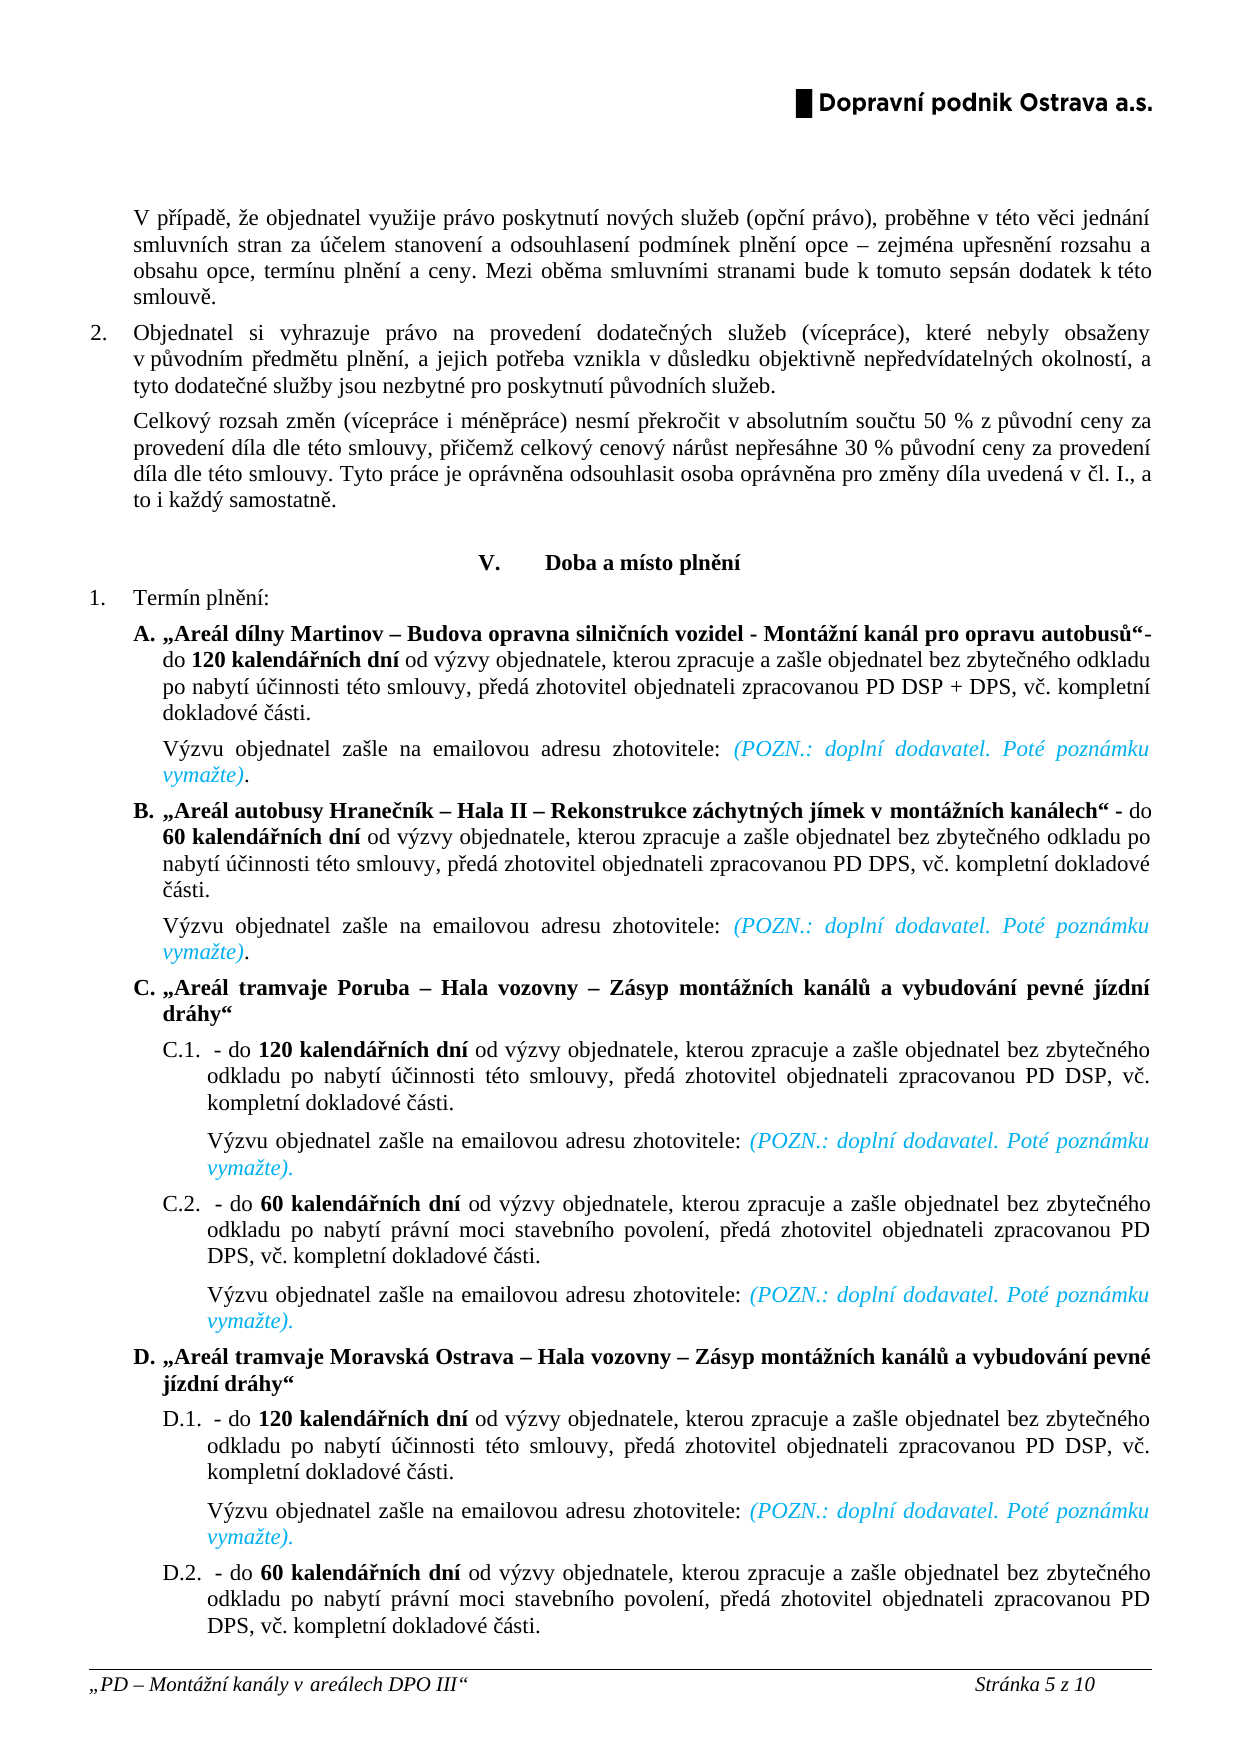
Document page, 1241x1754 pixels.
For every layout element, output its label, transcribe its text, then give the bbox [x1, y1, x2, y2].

list Objednatel si vyhrazuje právo na provedení dodatečných služeb (vícepráce), které nebyly obsaženy v původním předmětu plnění, a jejich potřeba vznikla v důsledku objektivně nepředvídatelných okolností, a tyto dodatečné služby jsou nezbytné pro poskytnutí původních služeb. [90, 319, 1152, 398]
list - do 120 kalendářních dní od výzvy objednatele, kterou zpracuje a zašle objednatel bez zbytečného odkladu po nabytí účinnosti této smlouvy, předá zhotovitel objednateli zpracovanou PD DSP, vč. kompletní dokladové části. [162, 1036, 1152, 1115]
list „Areál tramvaje Moravská Ostrava – Hala vozovny – Zásyp montážních kanálů a vybudování pevné jízdní dráhy“ [133, 1343, 1152, 1396]
list - do 60 kalendářních dní od výzvy objednatele, kterou zpracuje a zašle objednatel bez zbytečného odkladu po nabytí právní moci stavebního povolení, předá zhotovitel objednateli zpracovanou PD DPS, vč. kompletní dokladové části. [162, 1559, 1152, 1638]
picture [795, 89, 1152, 118]
list - do 120 kalendářních dní od výzvy objednatele, kterou zpracuje a zašle objednatel bez zbytečného odkladu po nabytí účinnosti této smlouvy, předá zhotovitel objednateli zpracovanou PD DSP, vč. kompletní dokladové části. [162, 1405, 1152, 1484]
list Termín plnění: [89, 584, 1152, 611]
text Výzvu objednatel zašle na emailovou adresu zhotovitele: (POZN.: doplní dodavatel. Poté poznámku vymažte). [207, 1497, 1152, 1549]
text Výzvu objednatel zašle na emailovou adresu zhotovitele: (POZN.: doplní dodavatel. Poté poznámku vymažte). [162, 912, 1152, 964]
text V případě, že objednatel využije právo poskytnutí nových služeb (opční právo), proběhne v této věci jednání smluvních stran za účelem stanovení a odsouhlasení podmínek plnění opce – zejména upřesnění rozsahu a obsahu opce, termínu plnění a ceny. Mezi oběma smluvními stranami bude k tomuto sepsán dodatek k této smlouvě. [133, 204, 1152, 310]
list „Areál tramvaje Poruba – Hala vozovny – Zásyp montážních kanálů a vybudování pevné jízdní dráhy“ [133, 974, 1152, 1027]
list „Areál dílny Martinov – Budova opravna silničních vozidel - Montážní kanál pro opravu autobusů“- do 120 kalendářních dní od výzvy objednatele, kterou zpracuje a zašle objednatel bez zbytečného odkladu po nabytí účinnosti této smlouvy, předá zhotovitel objednateli zpracovanou PD DSP + DPS, vč. kompletní dokladové části. [133, 620, 1152, 726]
text Výzvu objednatel zašle na emailovou adresu zhotovitele: (POZN.: doplní dodavatel. Poté poznámku vymažte). [207, 1281, 1152, 1334]
list - do 60 kalendářních dní od výzvy objednatele, kterou zpracuje a zašle objednatel bez zbytečného odkladu po nabytí právní moci stavebního povolení, předá zhotovitel objednateli zpracovanou PD DPS, vč. kompletní dokladové části. [162, 1189, 1152, 1269]
text Výzvu objednatel zašle na emailovou adresu zhotovitele: (POZN.: doplní dodavatel. Poté poznámku vymažte). [207, 1127, 1152, 1180]
list Doba a místo plnění [89, 549, 1152, 575]
list „Areál autobusy Hranečník – Hala II – Rekonstrukce záchytných jímek v montážních kanálech“ - do 60 kalendářních dní od výzvy objednatele, kterou zpracuje a zašle objednatel bez zbytečného odkladu po nabytí účinnosti této smlouvy, předá zhotovitel objednateli zpracovanou PD DPS, vč. kompletní dokladové části. [133, 797, 1152, 902]
text Celkový rozsah změn (vícepráce i méněpráce) nesmí překročit v absolutním součtu 50 % z původní ceny za provedení díla dle této smlouvy, přičemž celkový cenový nárůst nepřesáhne 30 % původní ceny za provedení díla dle této smlouvy. Tyto práce je oprávněna odsouhlasit osoba oprávněna pro změny díla uvedená v čl. I., a to i každý samostatně. [133, 407, 1152, 513]
text Výzvu objednatel zašle na emailovou adresu zhotovitele: (POZN.: doplní dodavatel. Poté poznámku vymažte). [162, 735, 1152, 788]
